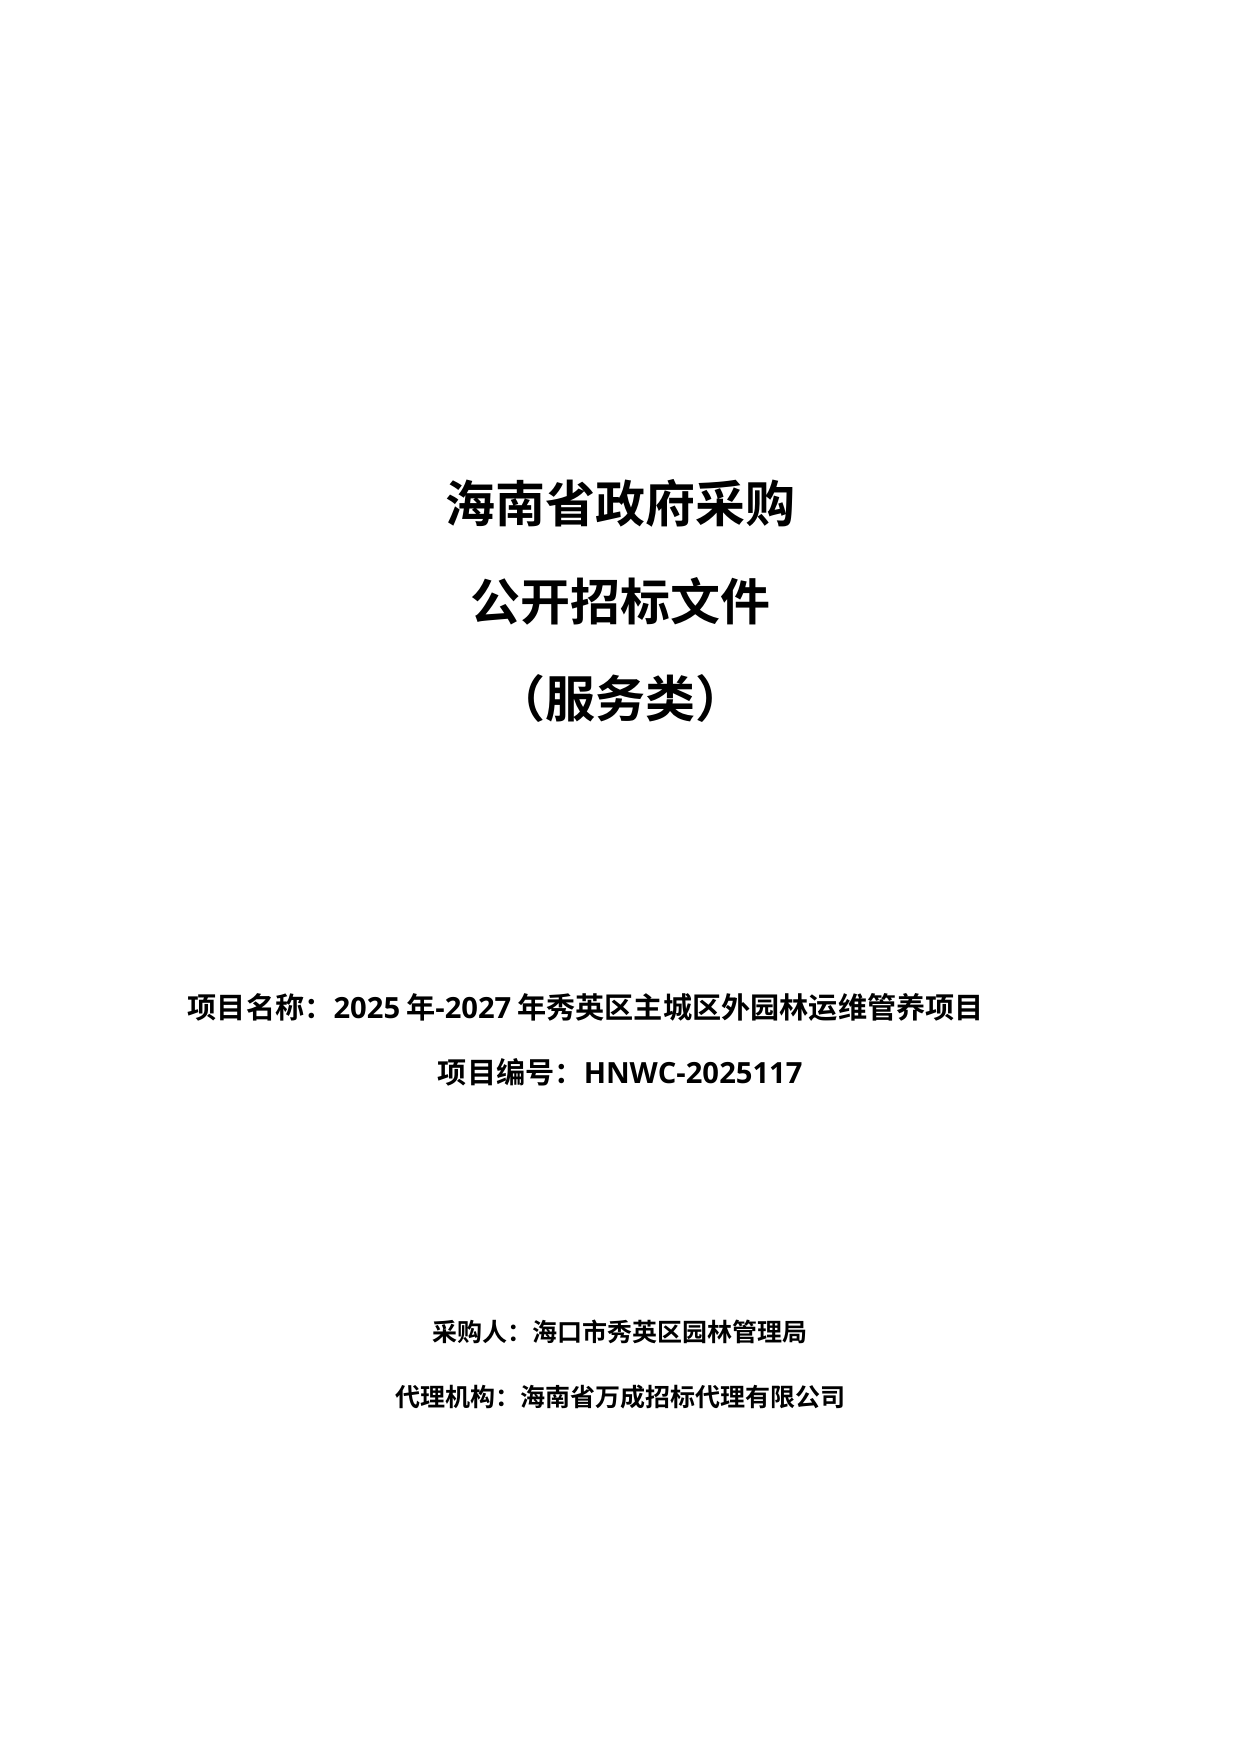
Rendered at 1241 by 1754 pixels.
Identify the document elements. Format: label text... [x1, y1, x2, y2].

text 公开招标文件 [187, 552, 1053, 649]
text 项目名称：2025年-2027年秀英区主城区外园林运维管养项目 [187, 974, 1053, 1039]
text 采购人：海口市秀英区园林管理局 [187, 1299, 1053, 1364]
text 代理机构：海南省万成招标代理有限公司 [187, 1364, 1053, 1429]
text 项目编号：HNWC-2025117 [187, 1039, 1053, 1104]
text （服务类） [187, 649, 1053, 747]
text 海南省政府采购 [187, 454, 1053, 552]
